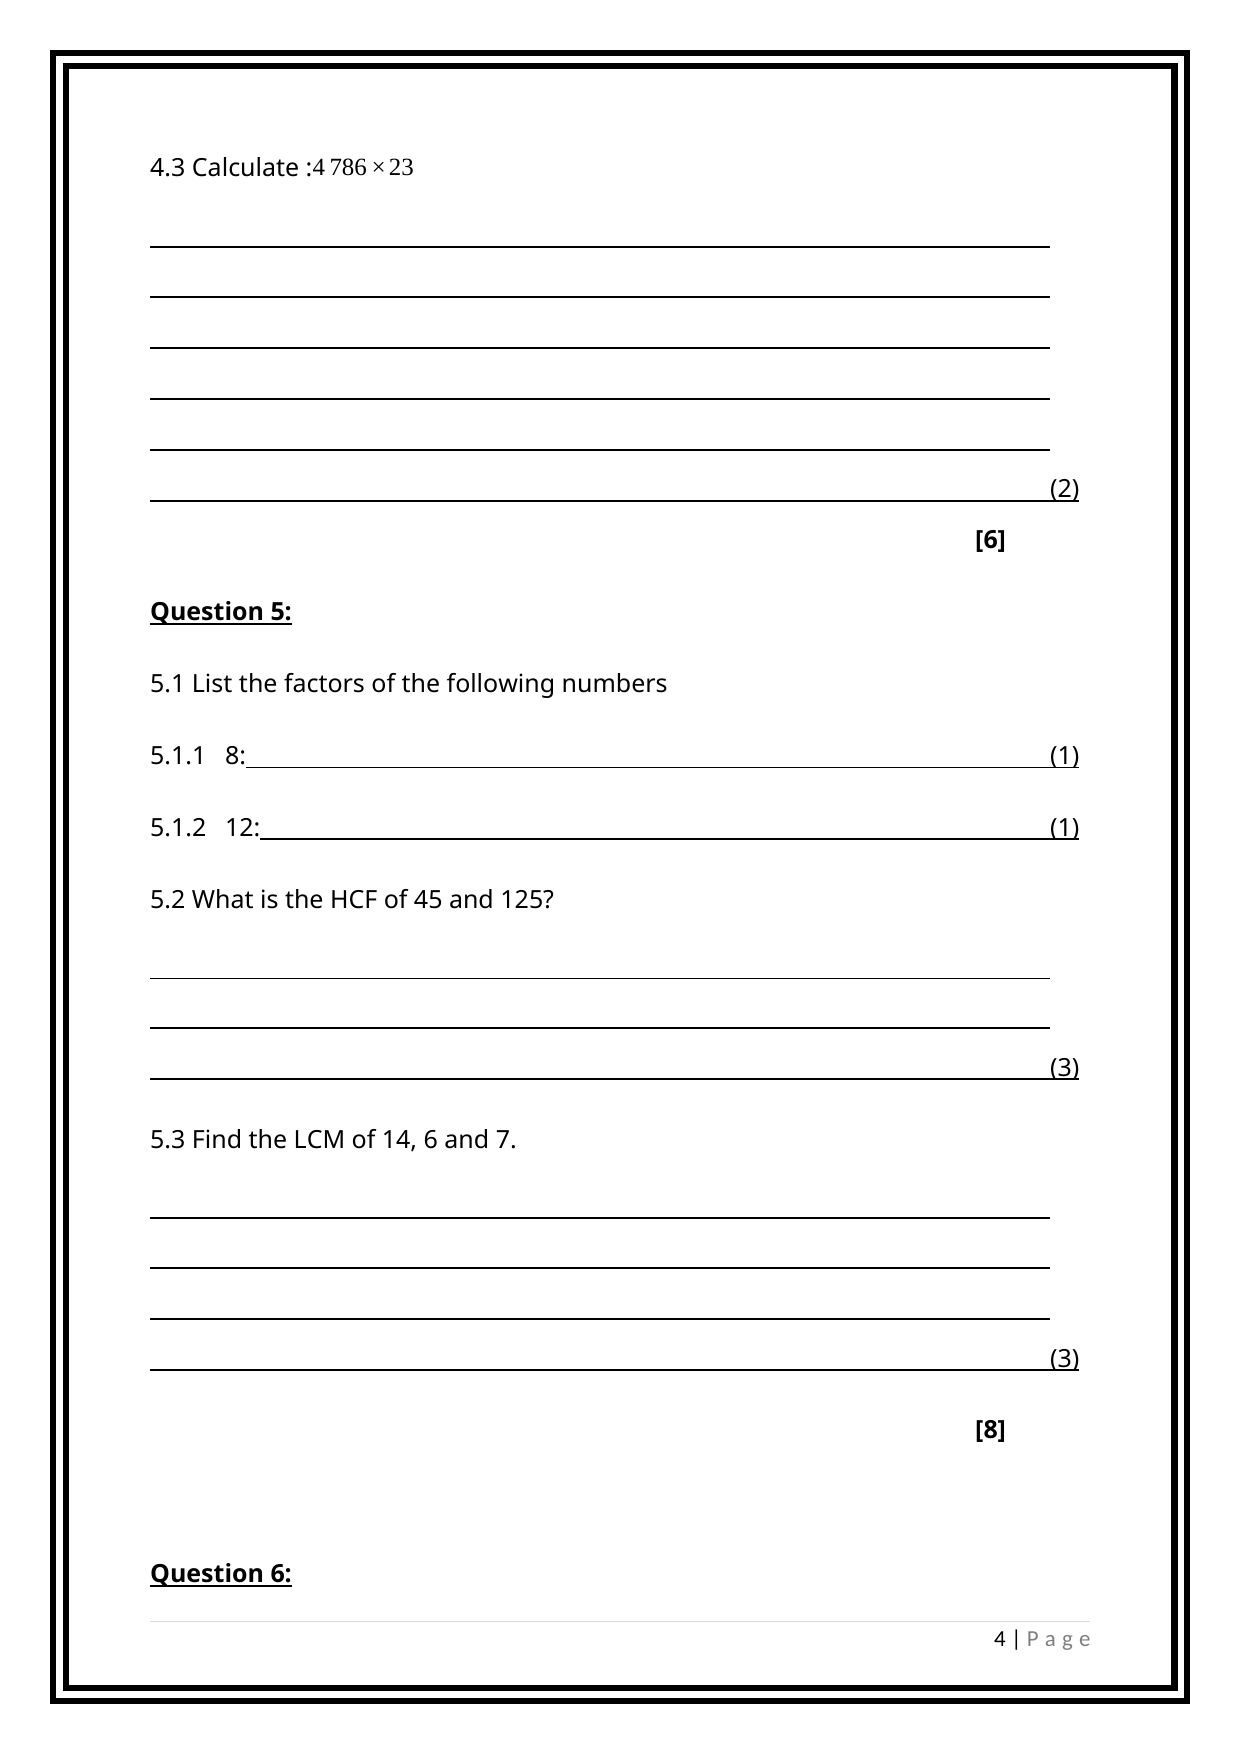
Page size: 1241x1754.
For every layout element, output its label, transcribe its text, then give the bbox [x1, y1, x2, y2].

text Question 5: [150, 594, 1090, 628]
text [8] [150, 1412, 1090, 1446]
text 5.1.1 8: (1) [150, 738, 1090, 772]
text (2) [6] [150, 222, 1090, 556]
text 5.3 Find the LCM of 14, 6 and 7. [150, 1121, 1090, 1155]
text 5.2 What is the HCF of 45 and 125? [150, 881, 1090, 916]
text 4.3 Calculate : [150, 150, 1090, 184]
text Question 6: [150, 1556, 1090, 1590]
text (3) [150, 1193, 1090, 1374]
text 5.1 List the factors of the following numbers [150, 666, 1090, 700]
text 5.1.2 12: (1) [150, 809, 1090, 844]
text (3) [150, 953, 1090, 1083]
